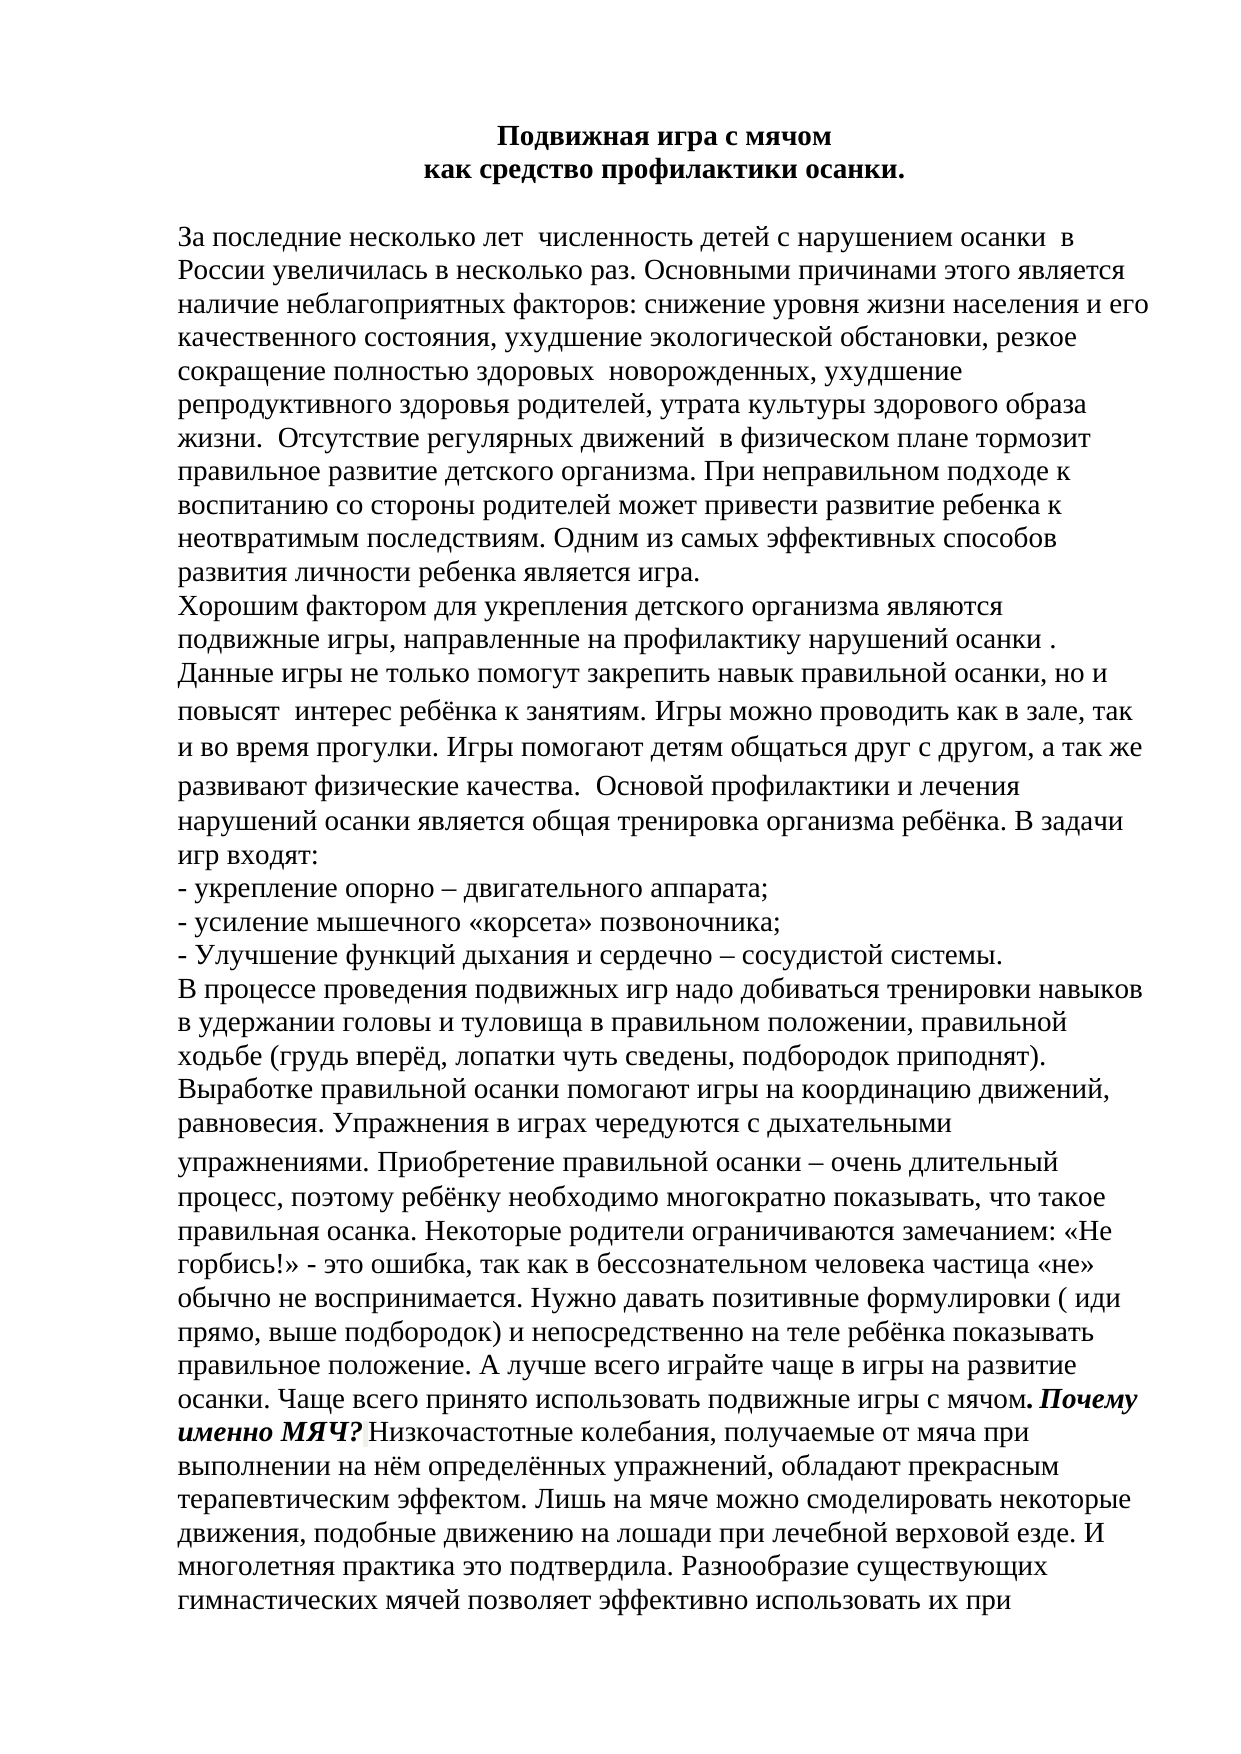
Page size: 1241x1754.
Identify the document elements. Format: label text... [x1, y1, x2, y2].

text - Улучшение функций дыхания и сердечно – сосудистой системы. [177, 937, 1152, 971]
text - укрепление опорно – двигательного аппарата; [177, 870, 1152, 904]
text как средство профилактики осанки. [177, 152, 1152, 185]
text За последние несколько лет численность детей с нарушением осанки в России увеличилась в несколько раз. Основными причинами этого является наличие неблагоприятных факторов: снижение уровня жизни населения и его качественного состояния, ухудшение экологической обстановки, резкое сокращение полностью здоровых новорожденных, ухудшение репродуктивного здоровья родителей, утрата культуры здорового образа жизни. Отсутствие регулярных движений в физическом плане тормозит правильное развитие детского организма. При неправильном подходе к воспитанию со стороны родителей может привести развитие ребенка к неотвратимым последствиям. Одним из самых эффективных способов развития личности ребенка является игра. [177, 219, 1152, 588]
text Хорошим фактором для укрепления детского организма являются подвижные игры, направленные на профилактику нарушений осанки . Данные игры не только помогут закрепить навык правильной осанки, но и повысят интерес ребёнка к занятиям. Игры можно проводить как в зале, так и во время прогулки. Игры помогают детям общаться друг с другом, а так же развивают физические качества. Основой профилактики и лечения нарушений осанки является общая тренировка организма ребёнка. В задачи игр входят: [177, 588, 1152, 870]
text - усиление мышечного «корсета» позвоночника; [177, 904, 1152, 937]
text Подвижная игра с мячом [177, 118, 1152, 152]
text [177, 971, 1152, 1616]
